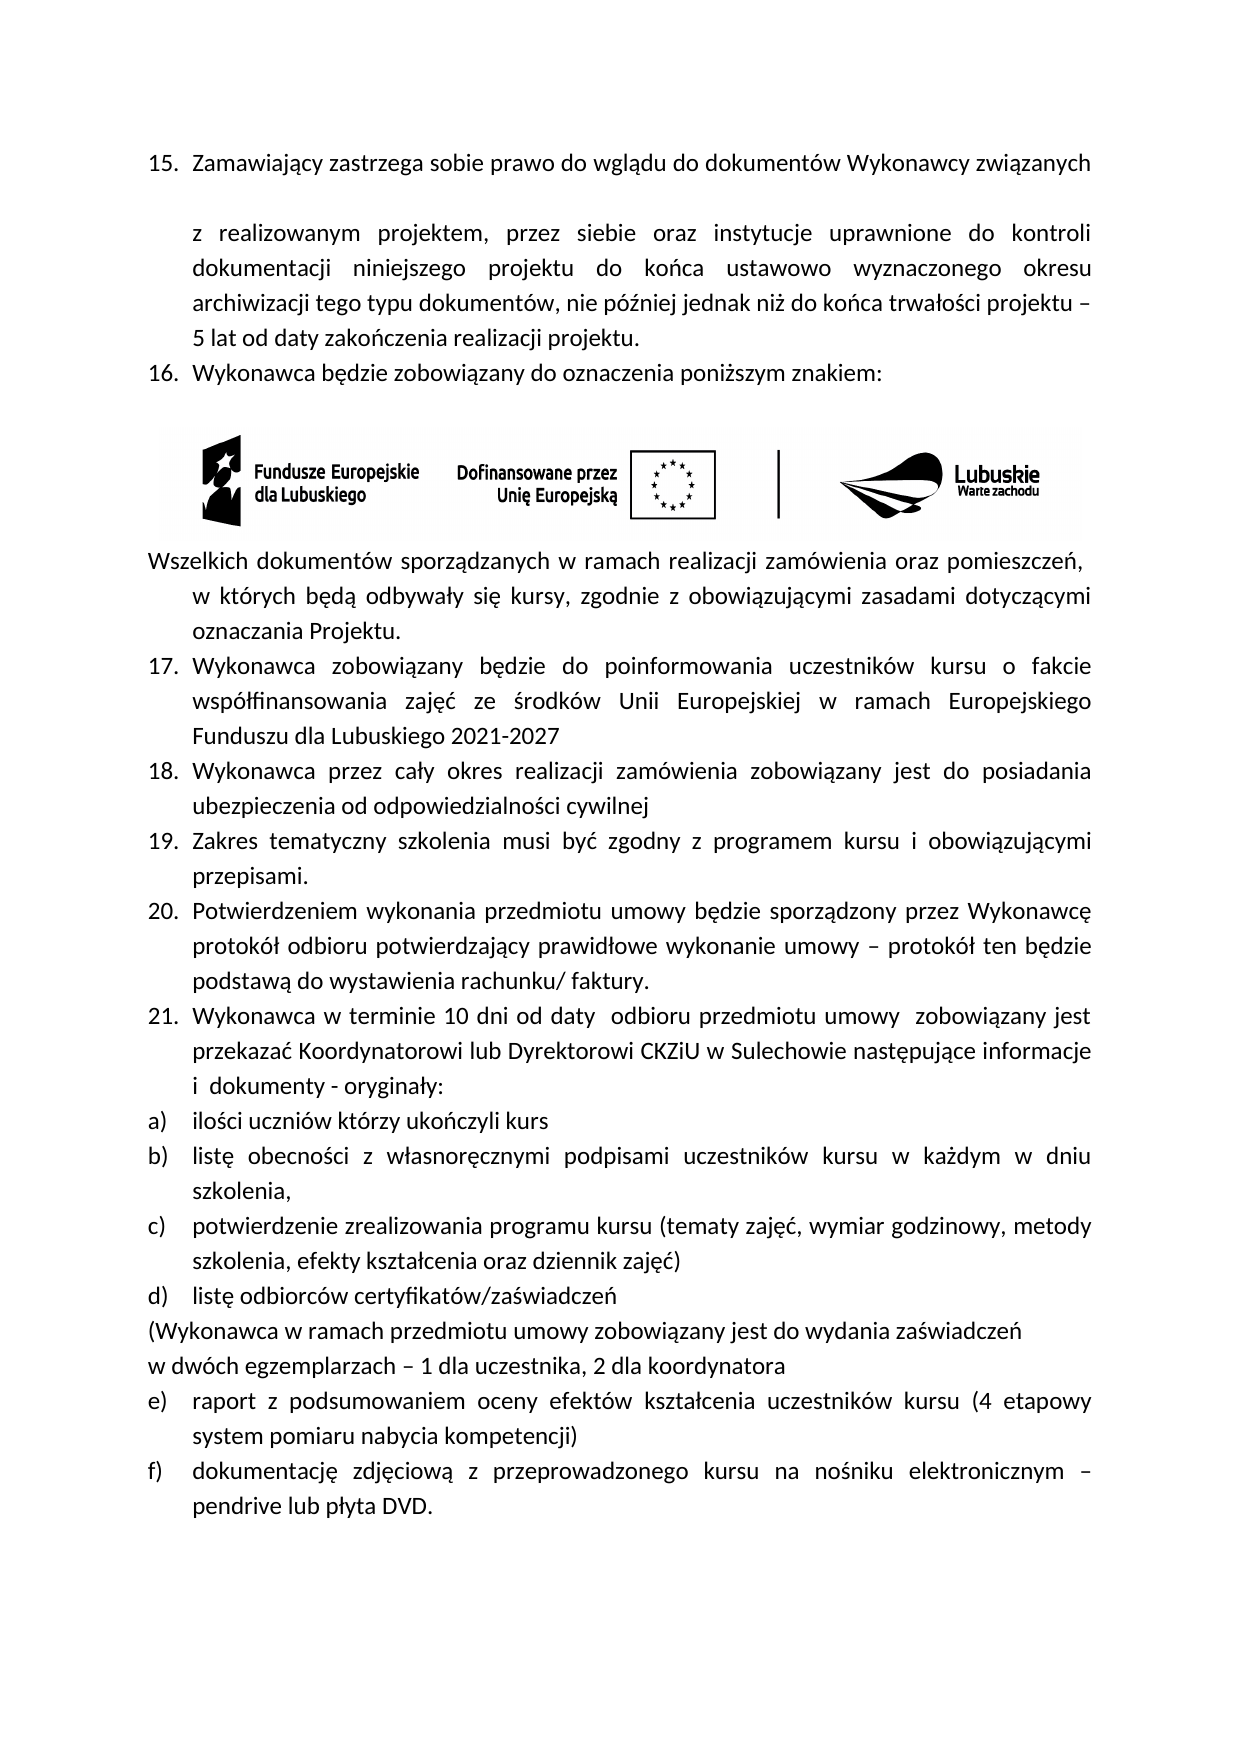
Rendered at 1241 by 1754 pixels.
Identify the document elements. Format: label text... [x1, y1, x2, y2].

list c) potwierdzenie zrealizowania programu kursu (tematy zajęć, wymiar godzinowy, metody szkolenia, efekty kształcenia oraz dziennik zajęć) [148, 1210, 1093, 1276]
list Wykonawca przez cały okres realizacji zamówienia zobowiązany jest do posiadania ubezpieczenia od odpowiedzialności cywilnej [148, 755, 1093, 821]
list Wykonawca zobowiązany będzie do poinformowania uczestników kursu o fakcie współfinansowania zajęć ze środków Unii Europejskiej w ramach Europejskiego Funduszu dla Lubuskiego 2021-2027 [148, 650, 1093, 751]
list (Wykonawca w ramach przedmiotu umowy zobowiązany jest do wydania zaświadczeń [148, 1315, 1093, 1346]
list f) dokumentację zdjęciową z przeprowadzonego kursu na nośniku elektronicznym – pendrive lub płyta DVD. [148, 1455, 1093, 1521]
list e) raport z podsumowaniem oceny efektów kształcenia uczestników kursu (4 etapowy system pomiaru nabycia kompetencji) [148, 1385, 1093, 1451]
list w dwóch egzemplarzach – 1 dla uczestnika, 2 dla koordynatora [148, 1350, 1093, 1381]
list Wykonawca będzie zobowiązany do oznaczenia poniższym znakiem: [148, 358, 1093, 388]
list Wykonawca w terminie 10 dni od daty odbioru przedmiotu umowy zobowiązany jest przekazać Koordynatorowi lub Dyrektorowi CKZiU w Sulechowie następujące informacje i dokumenty - oryginały: [148, 1000, 1093, 1101]
list b) listę obecności z własnoręcznymi podpisami uczestników kursu w każdym w dniu szkolenia, [148, 1140, 1093, 1206]
list a) ilości uczniów którzy ukończyli kurs [148, 1105, 1093, 1136]
list Potwierdzeniem wykonania przedmiotu umowy będzie sporządzony przez Wykonawcę protokół odbioru potwierdzający prawidłowe wykonanie umowy – protokół ten będzie podstawą do wystawienia rachunku/ faktury. [148, 895, 1093, 996]
list Zamawiający zastrzega sobie prawo do wglądu do dokumentów Wykonawcy związanych z realizowanym projektem, przez siebie oraz instytucje uprawnione do kontroli dokumentacji niniejszego projektu do końca ustawowo wyznaczonego okresu archiwizacji tego typu dokumentów, nie później jednak niż do końca trwałości projektu – 5 lat od daty zakończenia realizacji projektu. [148, 148, 1093, 353]
text Wszelkich dokumentów sporządzanych w ramach realizacji zamówienia oraz pomieszczeń, w których będą odbywały się kursy, zgodnie z obowiązującymi zasadami dotyczącymi oznaczania Projektu. [148, 545, 1093, 646]
list d) listę odbiorców certyfikatów/zaświadczeń [148, 1280, 1093, 1311]
list Zakres tematyczny szkolenia musi być zgodny z programem kursu i obowiązującymi przepisami. [148, 825, 1093, 891]
picture [158, 427, 1082, 541]
